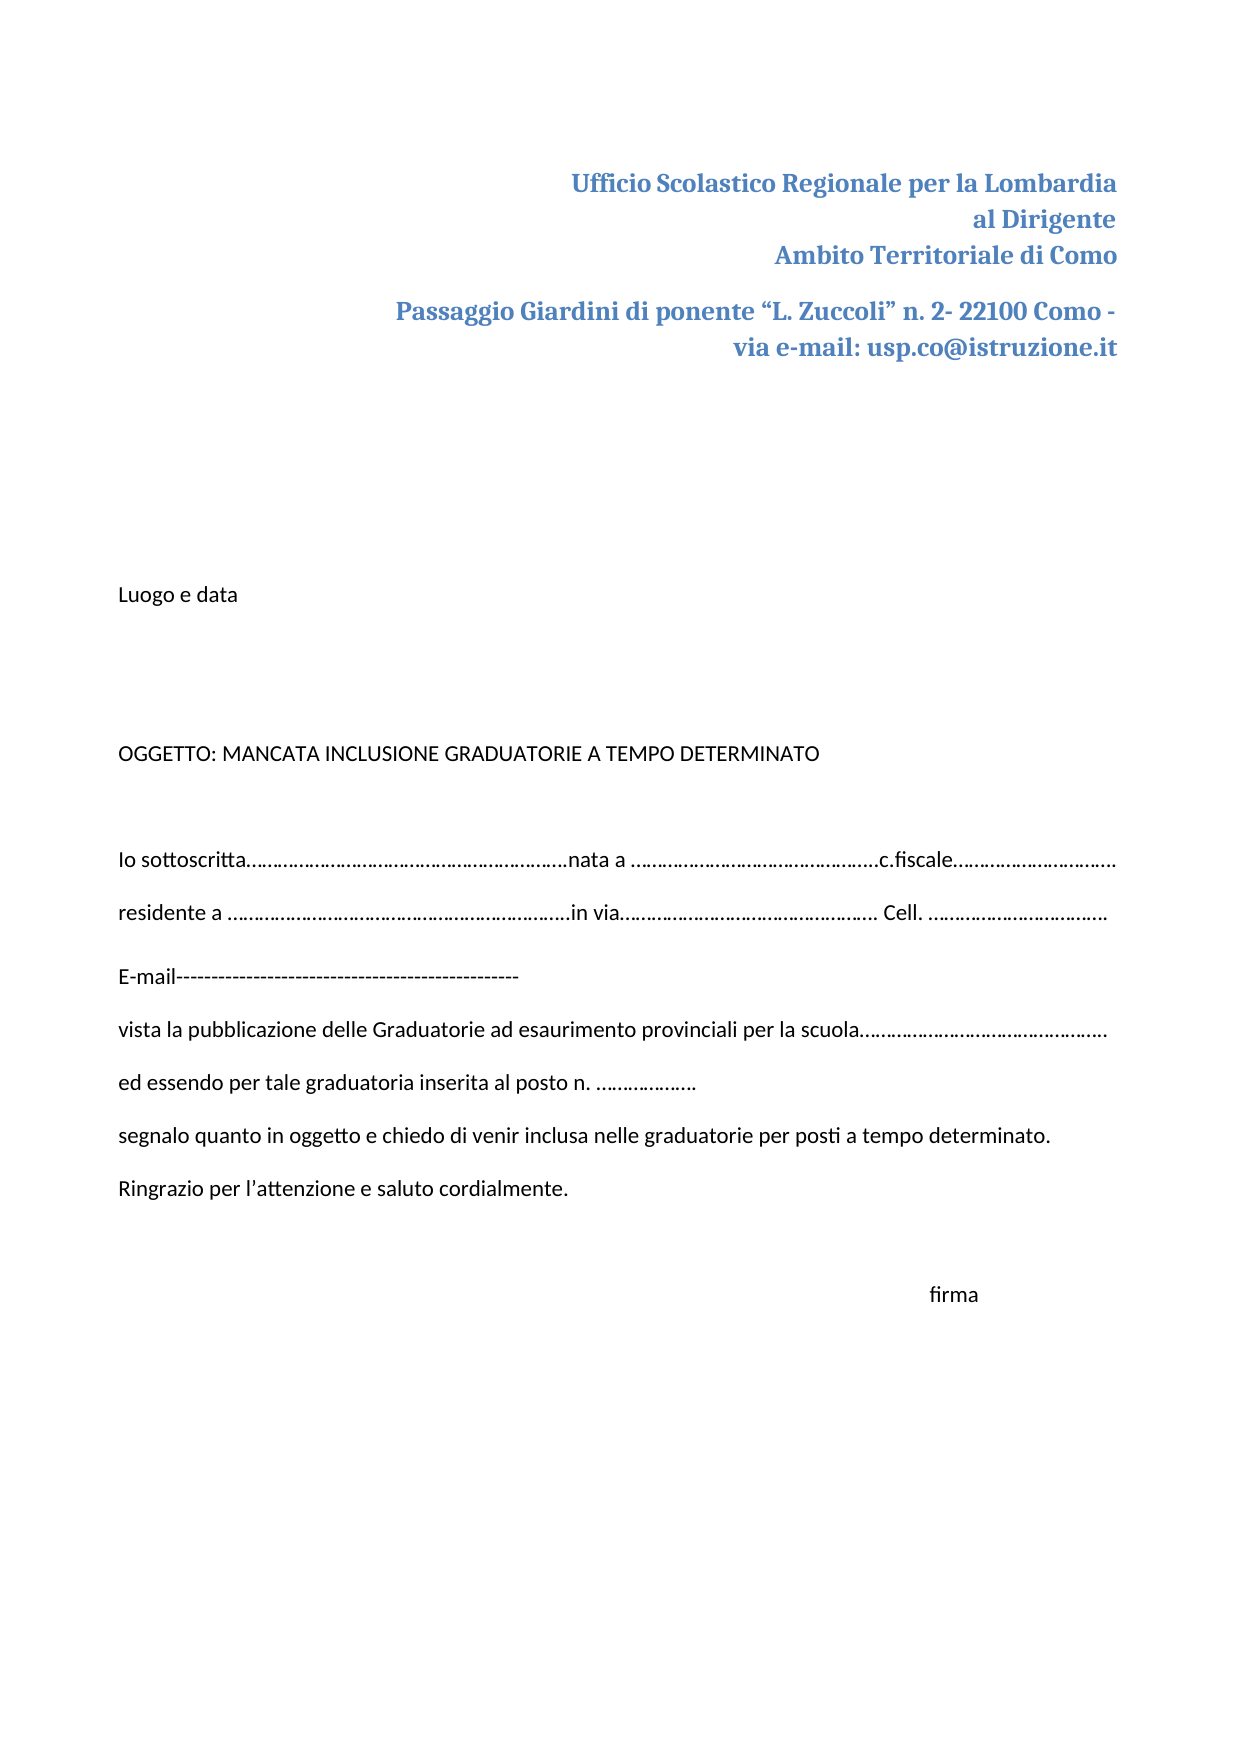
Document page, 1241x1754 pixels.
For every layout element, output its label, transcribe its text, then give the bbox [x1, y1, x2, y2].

text segnalo quanto in oggetto e chiedo di venir inclusa nelle graduatorie per posti a tempo determinato. [118, 1122, 1122, 1149]
subtitle Ufficio Scolastico Regionale per la Lombardia al Dirigente Ambito Territoriale di Como [118, 168, 1122, 271]
text vista la pubblicazione delle Graduatorie ad esaurimento provinciali per la scuola……………………………………….. [118, 1016, 1122, 1043]
text OGGETTO: MANCATA INCLUSIONE GRADUATORIE A TEMPO DETERMINATO [118, 739, 1122, 767]
text firma [856, 1281, 1122, 1309]
text Io sottoscritta…………………………………………………….nata a ………………………………………..c.fiscale…………………………. [118, 845, 1122, 873]
subtitle Passaggio Giardini di ponente “L. Zuccoli” n. 2- 22100 Como - via e-mail: usp.co@istruzione.it [118, 296, 1122, 363]
text ed essendo per tale graduatoria inserita al posto n. ………………. [118, 1068, 1122, 1097]
text residente a ………………………………………………………..in via…………………………………………. Cell. ……………………………. E-mail------------------------------------------------- [118, 898, 1122, 991]
text Ringrazio per l’attenzione e saluto cordialmente. [118, 1174, 1122, 1203]
text Luogo e data [118, 580, 1122, 608]
